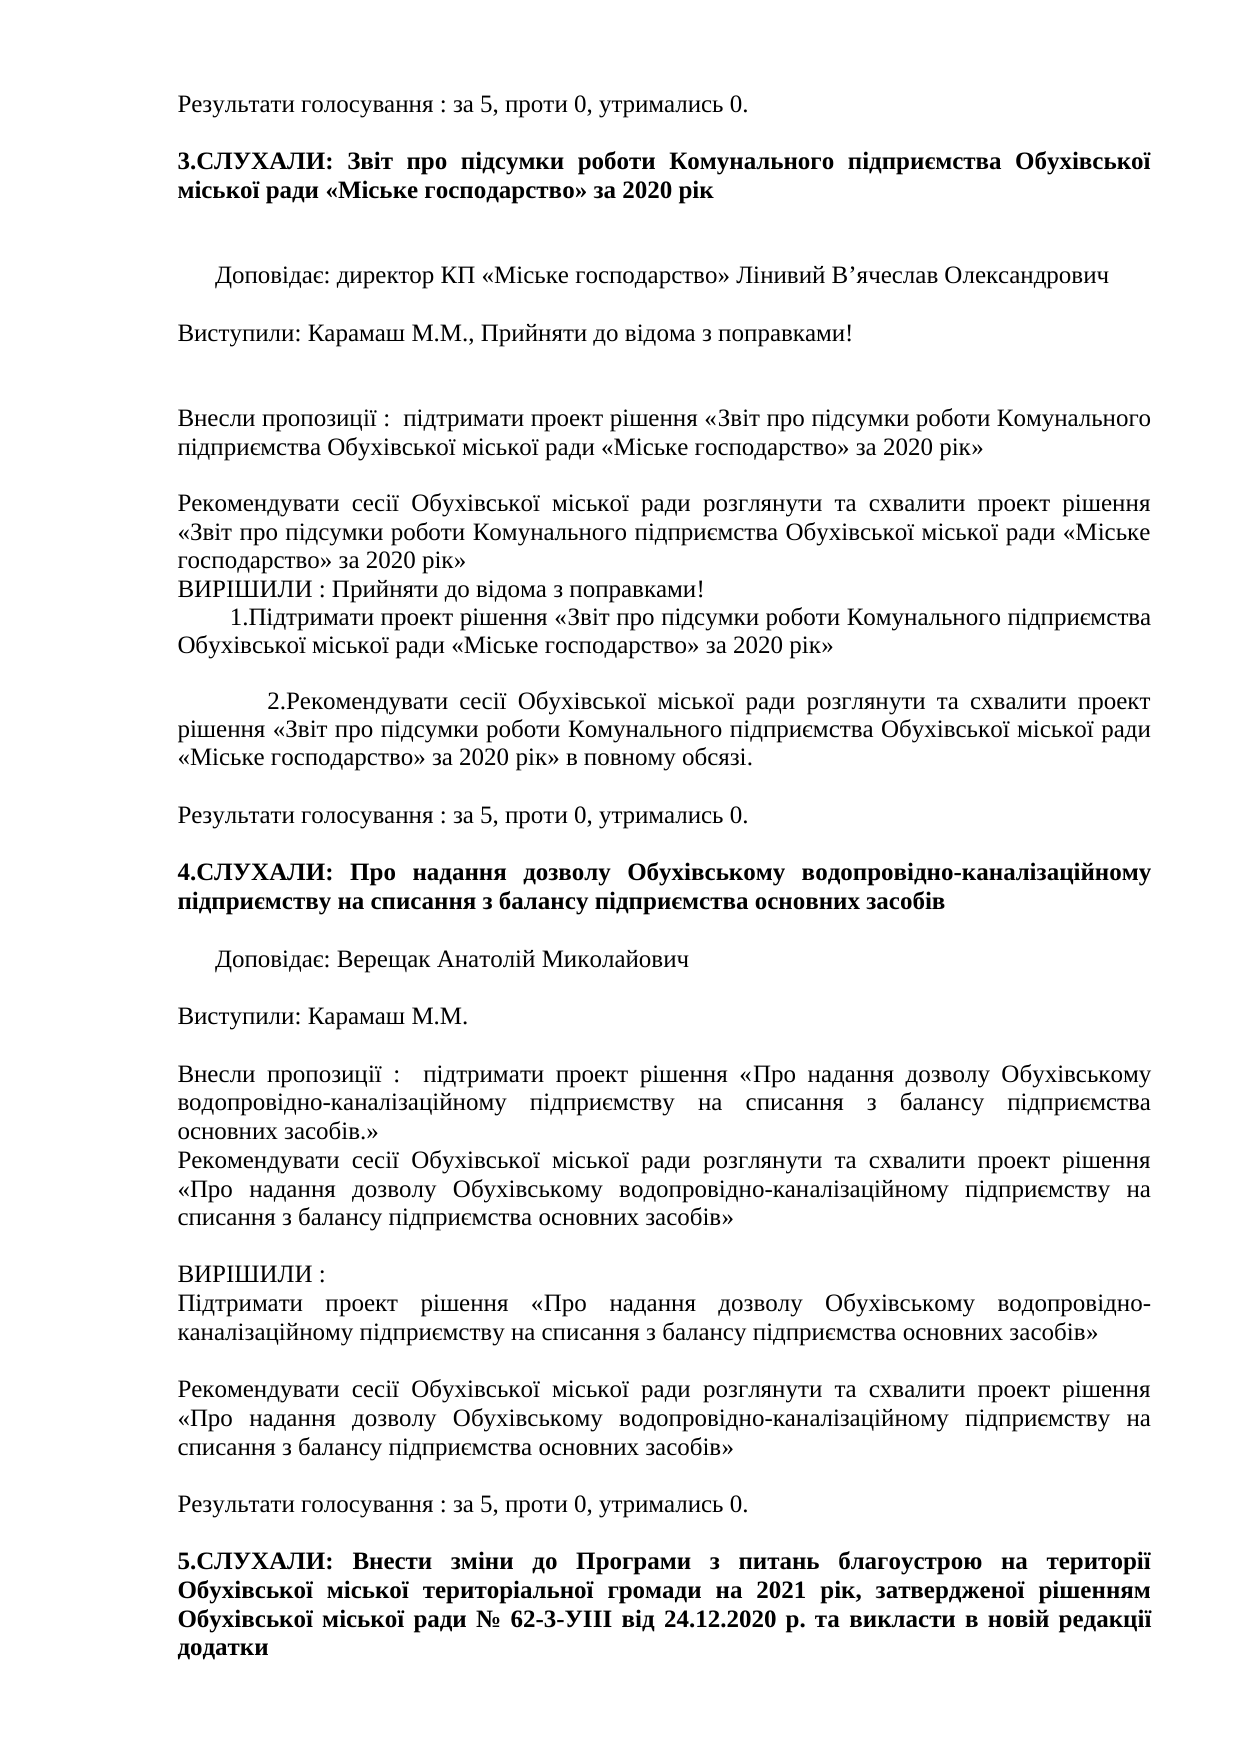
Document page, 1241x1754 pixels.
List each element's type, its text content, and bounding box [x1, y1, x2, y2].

text Доповідає: директор КП «Міське господарство» Лінивий В’ячеслав Олександрович [215, 261, 1152, 289]
text Рекомендувати сесії Обухівської міської ради розглянути та схвалити проект рішення «Звіт про підсумки роботи Комунального підприємства Обухівської міської ради «Міське господарство» за 2020 рік» [177, 489, 1152, 574]
text Внесли пропозиції : підтримати проект рішення «Звіт про підсумки роботи Комунального підприємства Обухівської міської ради «Міське господарство» за 2020 рік» [177, 404, 1152, 461]
text Виступили: Карамаш М.М., Прийняти до відома з поправками! [177, 318, 1152, 347]
text Підтримати проект рішення «Про надання дозволу Обухівському водопровідно-каналізаційному підприємству на списання з балансу підприємства основних засобів» [177, 1288, 1152, 1346]
text Результати голосування : за 5, проти 0, утримались 0. [177, 800, 1152, 829]
list Внесли пропозиції : підтримати проект рішення «Про надання дозволу Обухівському водопровідно-каналізаційному підприємству на списання з балансу підприємства основних засобів.» [177, 1059, 1152, 1145]
list 4.СЛУХАЛИ: Про надання дозволу Обухівському водопровідно-каналізаційному підприємству на списання з балансу підприємства основних засобів [177, 857, 1152, 915]
text ВИРІШИЛИ : [177, 1259, 1152, 1288]
text 1.Підтримати проект рішення «Звіт про підсумки роботи Комунального підприємства Обухівської міської ради «Міське господарство» за 2020 рік» [177, 602, 1152, 659]
text Результати голосування : за 5, проти 0, утримались 0. [177, 89, 1152, 117]
text ВИРІШИЛИ : Прийняти до відома з поправками! [177, 574, 1152, 602]
list Рекомендувати сесії Обухівської міської ради розглянути та схвалити проект рішення «Про надання дозволу Обухівському водопровідно-каналізаційному підприємству на списання з балансу підприємства основних засобів» [177, 1145, 1152, 1231]
text 2.Рекомендувати сесії Обухівської міської ради розглянути та схвалити проект рішення «Звіт про підсумки роботи Комунального підприємства Обухівської міської ради «Міське господарство» за 2020 рік» в повному обсязі. [177, 687, 1152, 771]
text Доповідає: Верещак Анатолій Миколайович [215, 944, 1152, 972]
text Результати голосування : за 5, проти 0, утримались 0. [177, 1489, 1152, 1517]
list 3.СЛУХАЛИ: Звіт про підсумки роботи Комунального підприємства Обухівської міської ради «Міське господарство» за 2020 рік [177, 146, 1152, 204]
text Виступили: Карамаш М.М. [177, 1001, 1152, 1030]
list Рекомендувати сесії Обухівської міської ради розглянути та схвалити проект рішення «Про надання дозволу Обухівському водопровідно-каналізаційному підприємству на списання з балансу підприємства основних засобів» [177, 1374, 1152, 1461]
text 5.СЛУХАЛИ: Внести зміни до Програми з питань благоустрою на території Обухівської міської територіальної громади на 2021 рік, затвердженої рішенням Обухівської міської ради № 62-3-УІІI від 24.12.2020 р. та викласти в новій редакції додатки [177, 1546, 1152, 1661]
